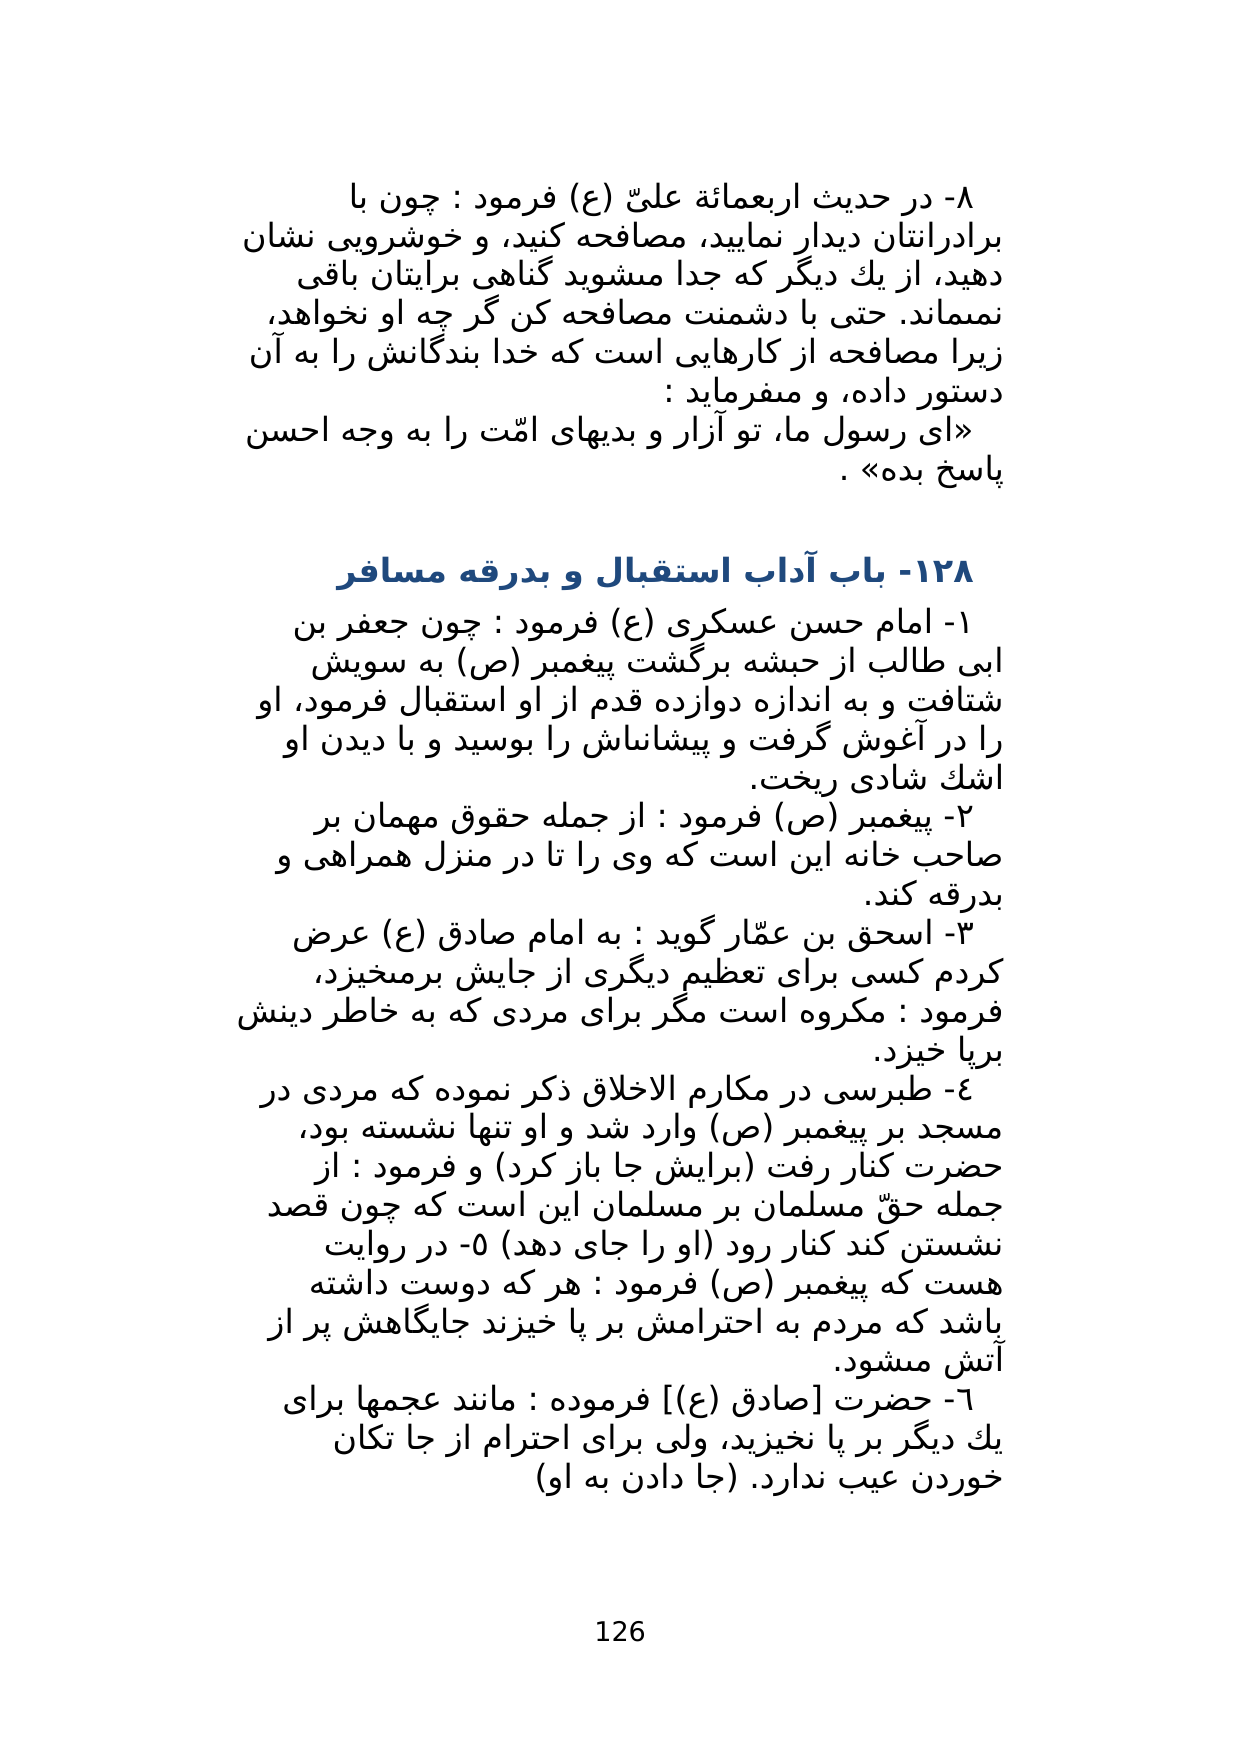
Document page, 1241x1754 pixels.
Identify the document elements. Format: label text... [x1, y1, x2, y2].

text ٢- پيغمبر (ص) فرمود : از جمله حقوق مهمان بر صاحب خانه اين است كه وى را تا در منزل همراهى و بدرقه كند. [236, 797, 1004, 913]
text ٦- حضرت [صادق (ع)] فرموده : مانند عجمها براى يك ديگر بر پا نخيزيد، ولى براى احترام از جا تكان خوردن عيب ندارد. (جا دادن به او) [236, 1380, 1004, 1496]
text ٣- اسحق بن عمّار گويد : به امام صادق (ع) عرض كردم كسى براى تعظيم ديگرى از جايش برمى‏خيزد، فرمود : مكروه است مگر براى مردى كه به خاطر دينش برپا خيزد. [236, 913, 1004, 1069]
text ٤- طبرسى در مكارم الاخلاق ذكر نموده كه مردى در مسجد بر پيغمبر (ص) وارد شد و او تنها نشسته بود، حضرت كنار رفت (برايش جا باز كرد) و فرمود : از جمله حقّ مسلمان بر مسلمان اين است كه چون قصد نشستن كند كنار رود (او را جاى دهد) ٥- در روايت هست كه پيغمبر (ص) فرمود : هر كه دوست داشته باشد كه مردم به احترامش بر پا خيزند جايگاهش پر از آتش مى‏شود. [236, 1069, 1004, 1380]
text «اى رسول ما، تو آزار و بديهاى امّت را به وجه احسن پاسخ بده» . [236, 410, 1004, 488]
text ٨- در حديث اربعمائة علىّ (ع) فرمود : چون با برادرانتان ديدار نماييد، مصافحه كنيد، و خوشرويى نشان دهيد، از يك ديگر كه جدا مى‏شويد گناهى برايتان باقى نمى‏ماند. حتى با دشمنت مصافحه كن گر چه او نخواهد، زيرا مصافحه از كارهايى است كه خدا بندگانش را به آن دستور داده، و مى‏فرمايد : [236, 177, 1004, 410]
subtitle ١٢٨- باب آداب استقبال و بدرقه مسافر [236, 551, 1004, 590]
text ١- امام حسن عسكرى (ع) فرمود : چون جعفر بن ابى طالب از حبشه برگشت پيغمبر (ص) به سويش شتافت و به اندازه دوازده قدم از او استقبال فرمود، او را در آغوش گرفت و پيشانى‏اش را بوسيد و با ديدن او اشك شادى ريخت. [236, 603, 1004, 797]
